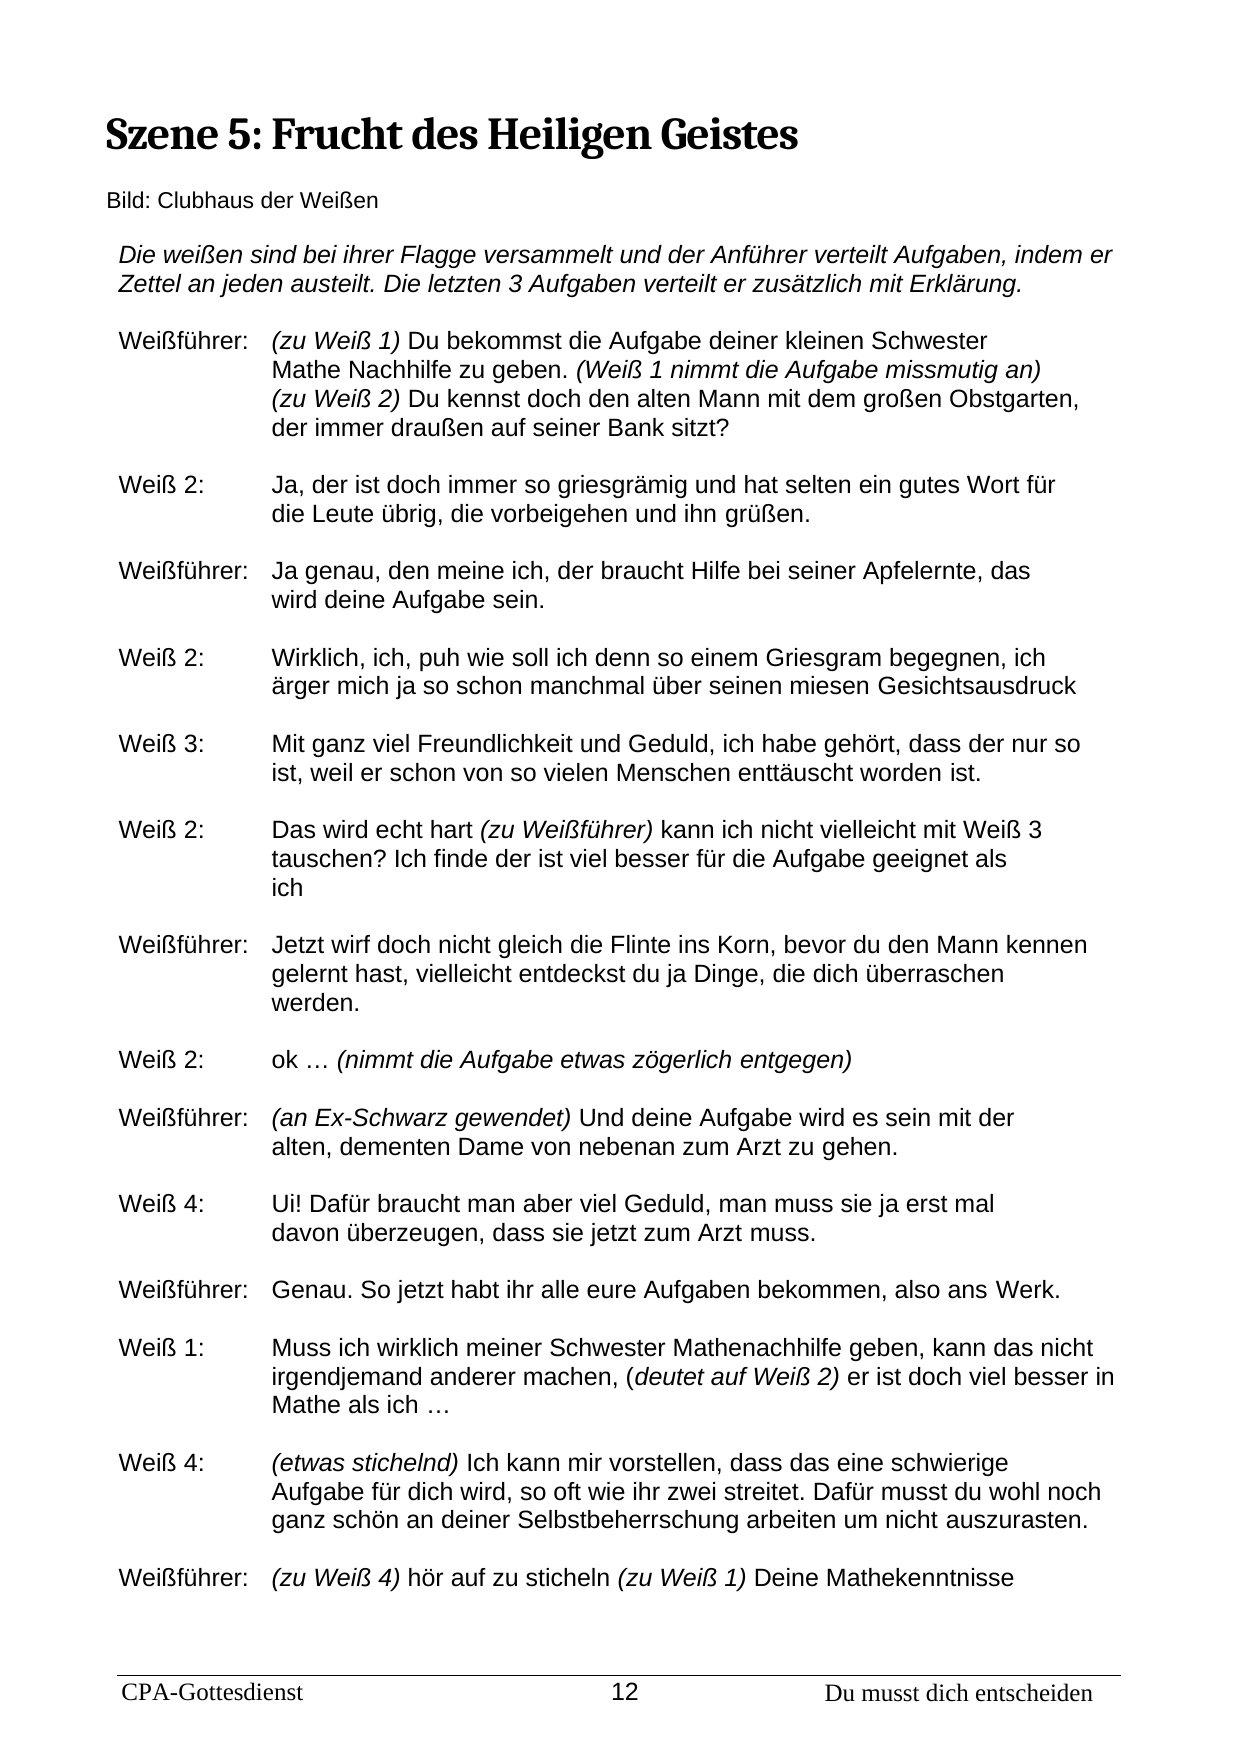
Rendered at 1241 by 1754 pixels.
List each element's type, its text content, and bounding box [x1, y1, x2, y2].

text Weißführer: (an Ex-Schwarz gewendet) Und deine Aufgabe wird es sein mit der alten, dementen Dame von nebenan zum Arzt zu gehen. [118, 1103, 1081, 1160]
text Weiß 2: Ja, der ist doch immer so griesgrämig und hat selten ein gutes Wort für die Leute übrig, die vorbeigehen und ihn grüßen. [118, 470, 1096, 528]
text Weiß 2: Wirklich, ich, puh wie soll ich denn so einem Griesgram begegnen, ich ärger mich ja so schon manchmal über seinen miesen Gesichtsausdruck [118, 643, 1111, 700]
text Weiß 2: ok … (nimmt die Aufgabe etwas zögerlich entgegen) [118, 1045, 1134, 1074]
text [118, 1563, 1067, 1592]
text Die weißen sind bei ihrer Flagge versammelt und der Anführer verteilt Aufgaben, indem er Zettel an jeden austeilt. Die letzten 3 Aufgaben verteilt er zusätzlich mit Erklärung. [118, 240, 1134, 298]
text Weißführer: Genau. So jetzt habt ihr alle eure Aufgaben bekommen, also ans Werk. [118, 1275, 1134, 1304]
text Weißführer: Ja genau, den meine ich, der braucht Hilfe bei seiner Apfelernte, das wird deine Aufgabe sein. [118, 556, 1082, 614]
text Weiß 4: (etwas stichelnd) Ich kann mir vorstellen, dass das eine schwierige Aufgabe für dich wird, so oft wie ihr zwei streitet. Dafür musst du wohl noch ganz schön an deiner Selbstbeherrschung arbeiten um nicht auszurasten. [118, 1448, 1107, 1534]
text Bild: Clubhaus der Weißen [106, 187, 1134, 214]
title Szene 5: Frucht des Heiligen Geistes [106, 108, 1134, 161]
text (zu Weiß 2) Du kennst doch den alten Mann mit dem großen Obstgarten, der immer draußen auf seiner Bank sitzt? [271, 384, 1092, 441]
text Weiß 2: Das wird echt hart (zu Weißführer) kann ich nicht vielleicht mit Weiß 3 tauschen? Ich finde der ist viel besser für die Aufgabe geeignet als ich [118, 815, 1045, 901]
text Weiß 1: Muss ich wirklich meiner Schwester Mathenachhilfe geben, kann das nicht irgendjemand anderer machen, (deutet auf Weiß 2) er ist doch viel besser in Mathe als ich … [118, 1333, 1122, 1419]
text Weißführer: (zu Weiß 1) Du bekommst die Aufgabe deiner kleinen Schwester Mathe Nachhilfe zu geben. (Weiß 1 nimmt die Aufgabe missmutig an) [118, 326, 1062, 384]
text Weiß 4: Ui! Dafür braucht man aber viel Geduld, man muss sie ja erst mal davon überzeugen, dass sie jetzt zum Arzt muss. [118, 1189, 1058, 1246]
text Weiß 3: Mit ganz viel Freundlichkeit und Geduld, ich habe gehört, dass der nur so ist, weil er schon von so vielen Menschen enttäuscht worden ist. [118, 729, 1106, 786]
text Weißführer: Jetzt wirf doch nicht gleich die Flinte ins Korn, bevor du den Mann kennen gelernt hast, vielleicht entdeckst du ja Dinge, die dich überraschen werden. [118, 930, 1100, 1016]
